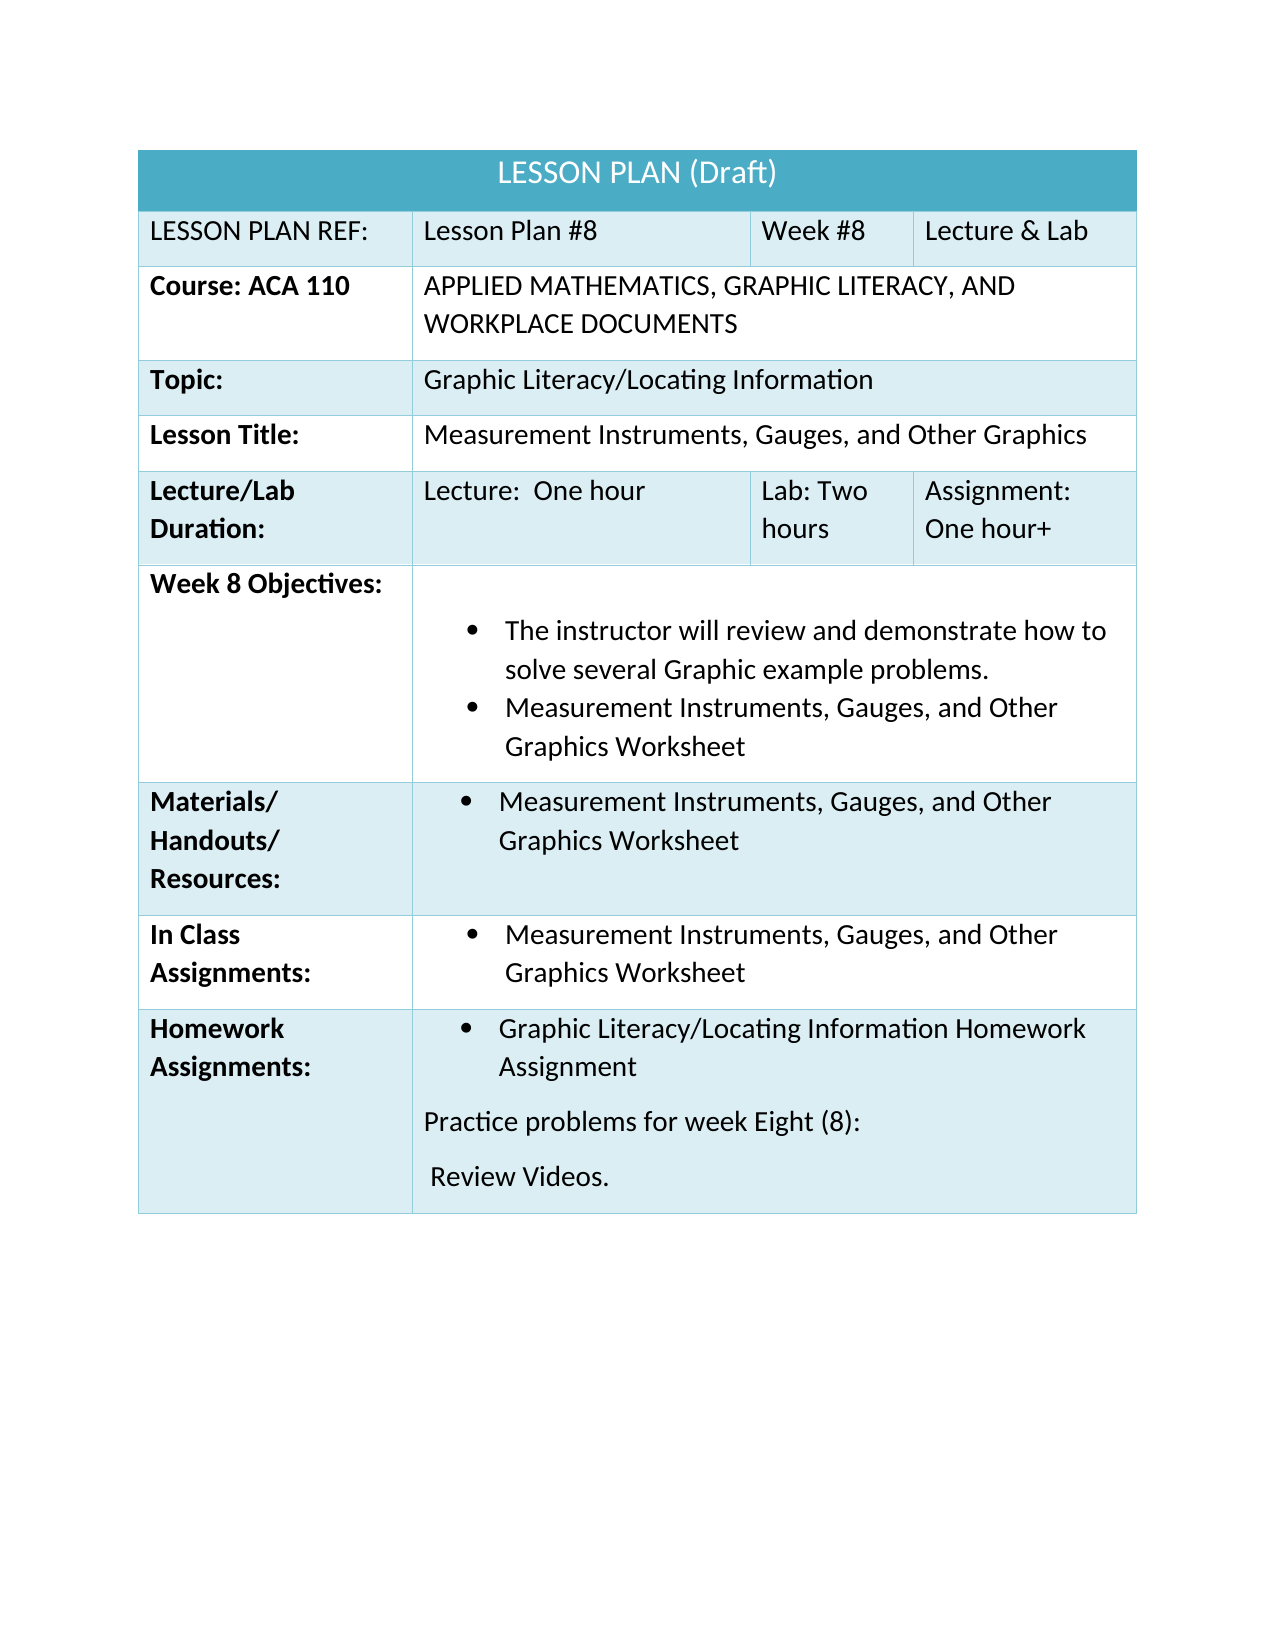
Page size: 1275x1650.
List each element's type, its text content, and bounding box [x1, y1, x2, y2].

table_cell LESSON PLAN REF: [139, 212, 412, 266]
table_cell Measurement Instruments, Gauges, and Other Graphics Worksheet [413, 916, 1136, 1009]
table_cell Lecture & Lab [914, 212, 1136, 266]
table_cell APPLIED MATHEMATICS, GRAPHIC LITERACY, AND WORKPLACE DOCUMENTS [413, 267, 1136, 360]
table_cell Week 8 Objectives: [139, 566, 412, 782]
table_cell Week #8 [751, 212, 913, 266]
table_cell Graphic Literacy/Locating Information Homework Assignment Practice problems for week Eight (8): Review Videos. [413, 1010, 1136, 1213]
table_cell The instructor will review and demonstrate how to solve several Graphic example problems. Measurement Instruments, Gauges, and Other Graphics Worksheet [413, 566, 1136, 782]
table_cell Lab: Two hours [751, 472, 913, 564]
table_header LESSON PLAN (Draft) [139, 151, 1136, 211]
table_cell Lesson Title: [139, 416, 412, 471]
table_cell Measurement Instruments, Gauges, and Other Graphics Worksheet [413, 783, 1136, 915]
table_cell In Class Assignments: [139, 916, 412, 1009]
table_cell Lecture: One hour [413, 472, 750, 564]
table_cell Graphic Literacy/Locating Information [413, 361, 1136, 415]
table_cell Lecture/Lab Duration: [139, 472, 412, 564]
table_cell Topic: [139, 361, 412, 415]
table_cell Homework Assignments: [139, 1010, 412, 1213]
table_cell Measurement Instruments, Gauges, and Other Graphics [413, 416, 1136, 471]
table_cell Lesson Plan #8 [413, 212, 750, 266]
table_cell Assignment: One hour+ [914, 472, 1136, 564]
table_cell Course: ACA 110 [139, 267, 412, 360]
table_cell Materials/Handouts/Resources: [139, 783, 412, 915]
